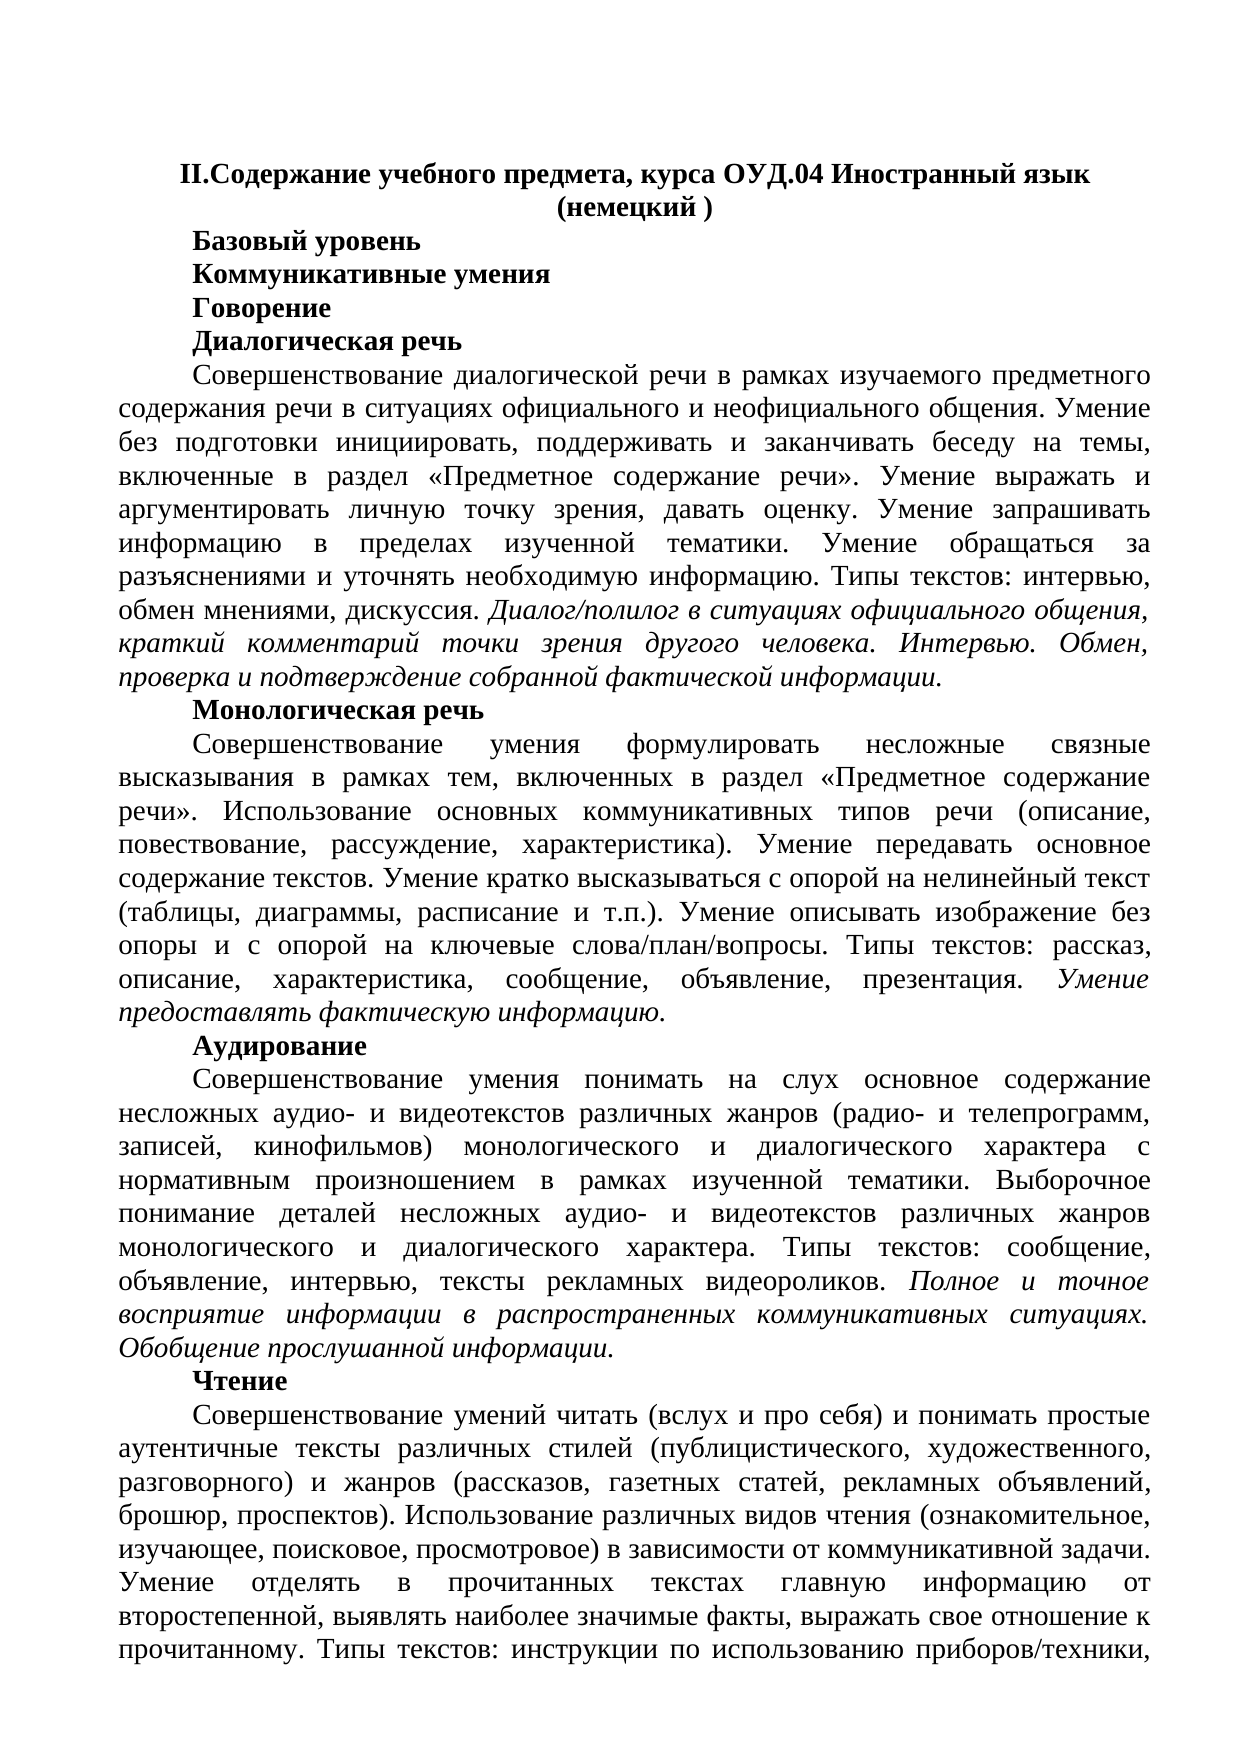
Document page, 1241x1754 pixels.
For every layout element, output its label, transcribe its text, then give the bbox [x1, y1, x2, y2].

text Монологическая речь [118, 692, 1152, 726]
text Чтение [118, 1363, 1152, 1397]
text Базовый уровень [118, 223, 1152, 256]
text Аудирование [118, 1028, 1152, 1061]
text II.Cодержание учебного предмета, курса ОУД.04 Иностранный язык (немецкий ) [118, 156, 1152, 223]
text Диалогическая речь [118, 323, 1152, 357]
text Совершенствование умения понимать на слух основное содержание несложных аудио- и видеотекстов различных жанров (радио- и телепрограмм, записей, кинофильмов) монологического и диалогического характера с нормативным произношением в рамках изученной тематики. Выборочное понимание деталей несложных аудио- и видеотекстов различных жанров монологического и диалогического характера. Типы текстов: сообщение, объявление, интервью, тексты рекламных видеороликов. Полное и точное восприятие информации в распространенных коммуникативных ситуациях. Обобщение прослушанной информации. [118, 1061, 1152, 1363]
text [118, 1397, 1152, 1665]
text Совершенствование умения формулировать несложные связные высказывания в рамках тем, включенных в раздел «Предметное содержание речи». Использование основных коммуникативных типов речи (описание, повествование, рассуждение, характеристика). Умение передавать основное содержание текстов. Умение кратко высказываться с опорой на нелинейный текст (таблицы, диаграммы, расписание и т.п.). Умение описывать изображение без опоры и с опорой на ключевые слова/план/вопросы. Типы текстов: рассказ, описание, характеристика, сообщение, объявление, презентация. Умение предоставлять фактическую информацию. [118, 726, 1152, 1028]
text Коммуникативные умения [118, 256, 1152, 290]
text Говорение [118, 290, 1152, 323]
text Совершенствование диалогической речи в рамках изучаемого предметного содержания речи в ситуациях официального и неофициального общения. Умение без подготовки инициировать, поддерживать и заканчивать беседу на темы, включенные в раздел «Предметное содержание речи». Умение выражать и аргументировать личную точку зрения, давать оценку. Умение запрашивать информацию в пределах изученной тематики. Умение обращаться за разъяснениями и уточнять необходимую информацию. Типы текстов: интервью, обмен мнениями, дискуссия. Диалог/полилог в ситуациях официального общения, краткий комментарий точки зрения другого человека. Интервью. Обмен, проверка и подтверждение собранной фактической информации. [118, 357, 1152, 692]
